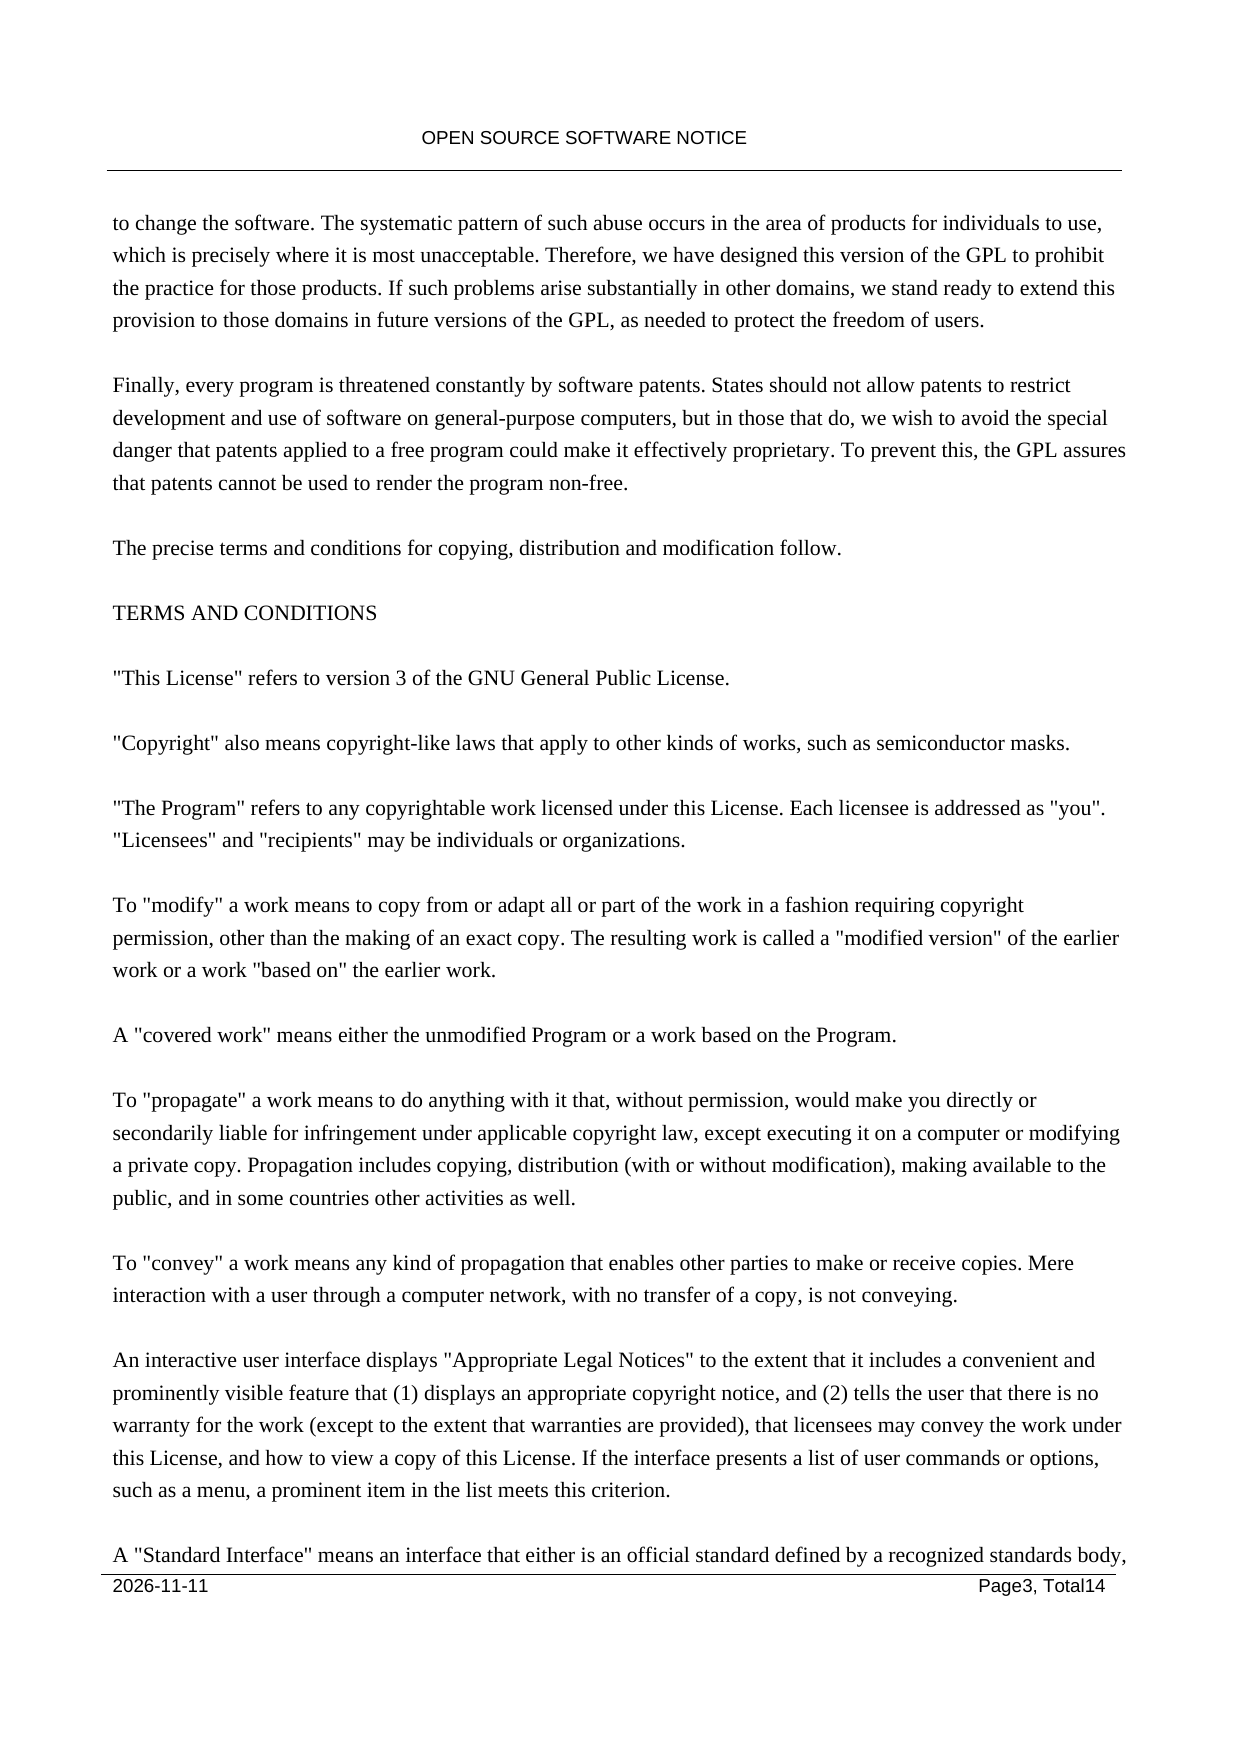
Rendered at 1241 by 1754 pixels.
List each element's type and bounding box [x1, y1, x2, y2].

text [112, 206, 1128, 1571]
